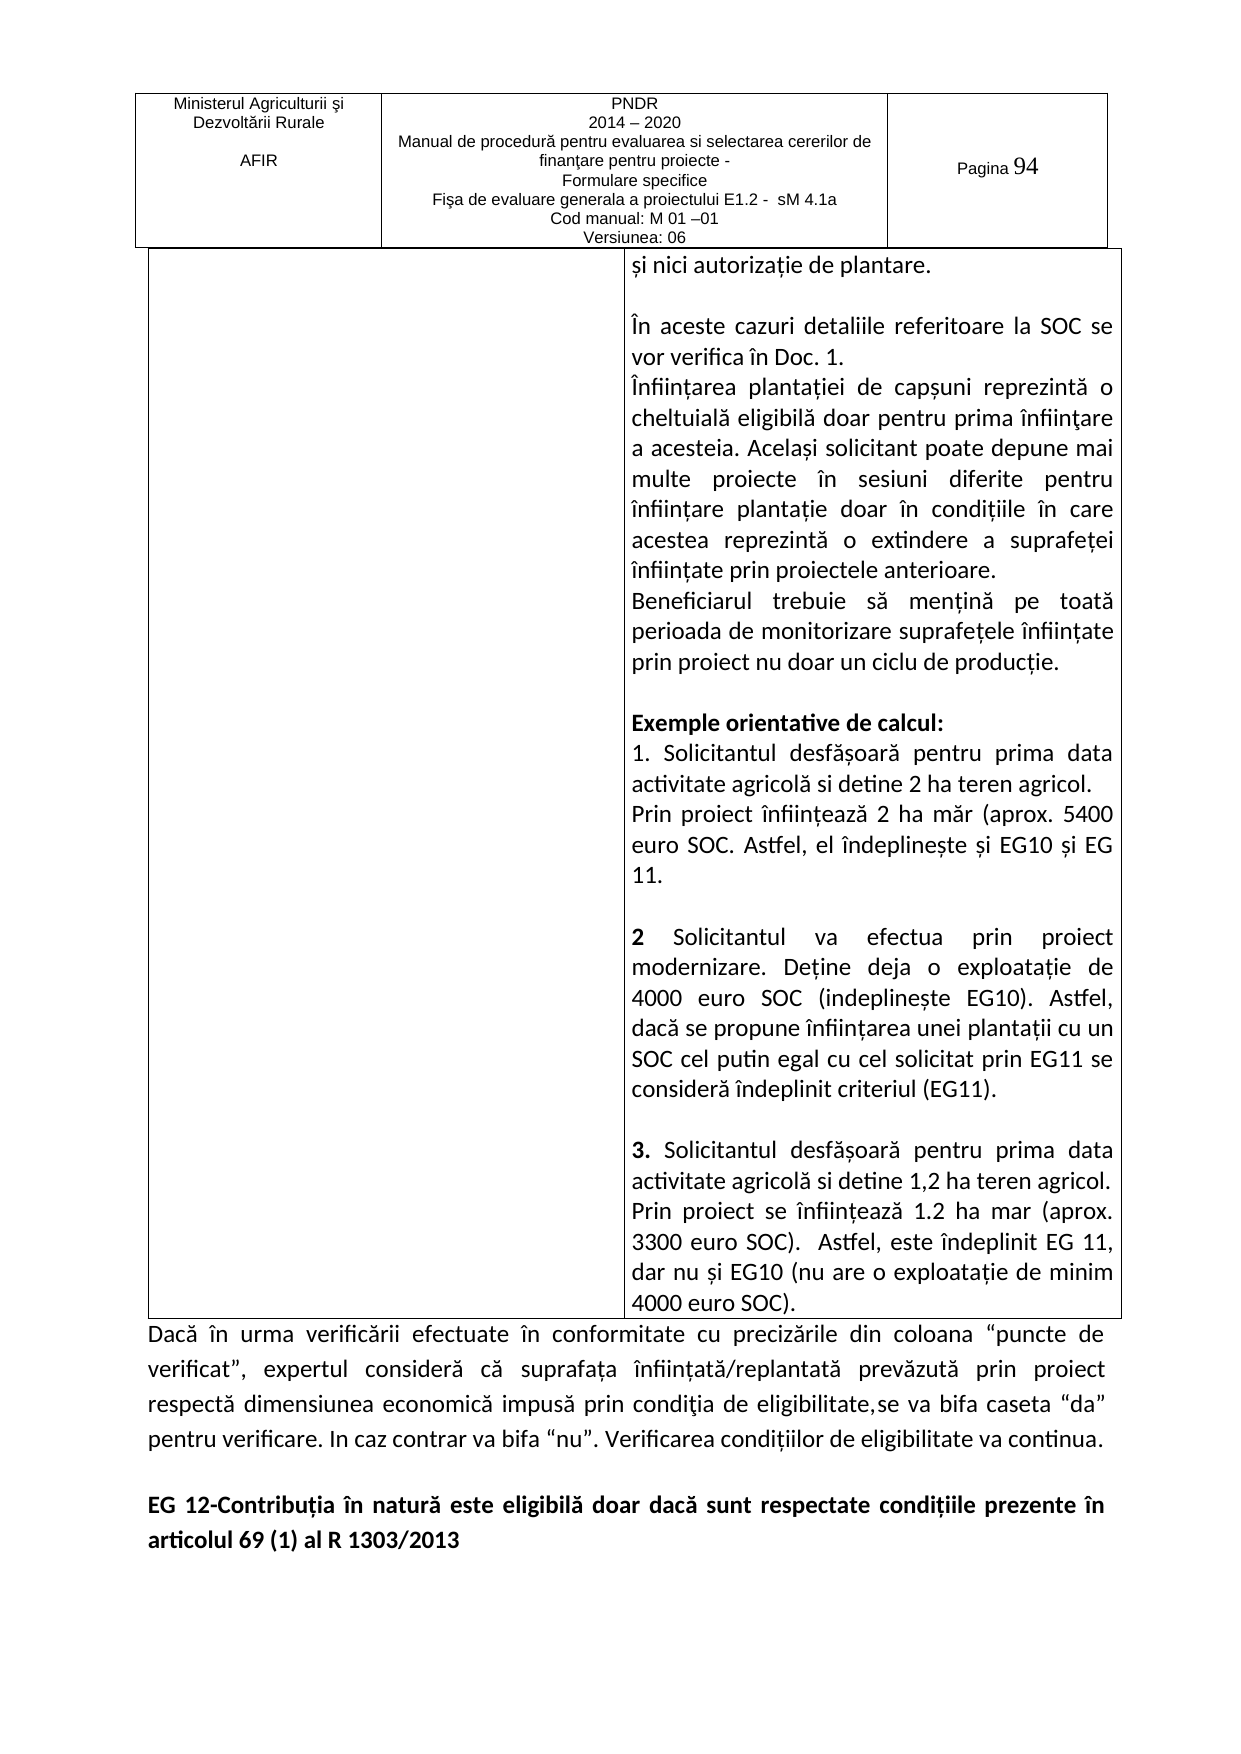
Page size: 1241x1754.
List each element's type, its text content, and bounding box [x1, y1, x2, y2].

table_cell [625, 249, 1121, 1317]
text Dacă în urma verificării efectuate în conformitate cu precizările din coloana “puncte de verificat”, expertul consideră că suprafața înființată/replantată prevăzută prin proiect respectă dimensiunea economică impusă prin condiţia de eligibilitate,se va bifa caseta “da” pentru verificare. In caz contrar va bifa “nu”. Verificarea condițiilor de eligibilitate va continua. [148, 1319, 1106, 1454]
text EG 12-Contribuția în natură este eligibilă doar dacă sunt respectate condițiile prezente în articolul 69 (1) al R 1303/2013 [148, 1489, 1106, 1554]
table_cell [149, 249, 624, 1317]
